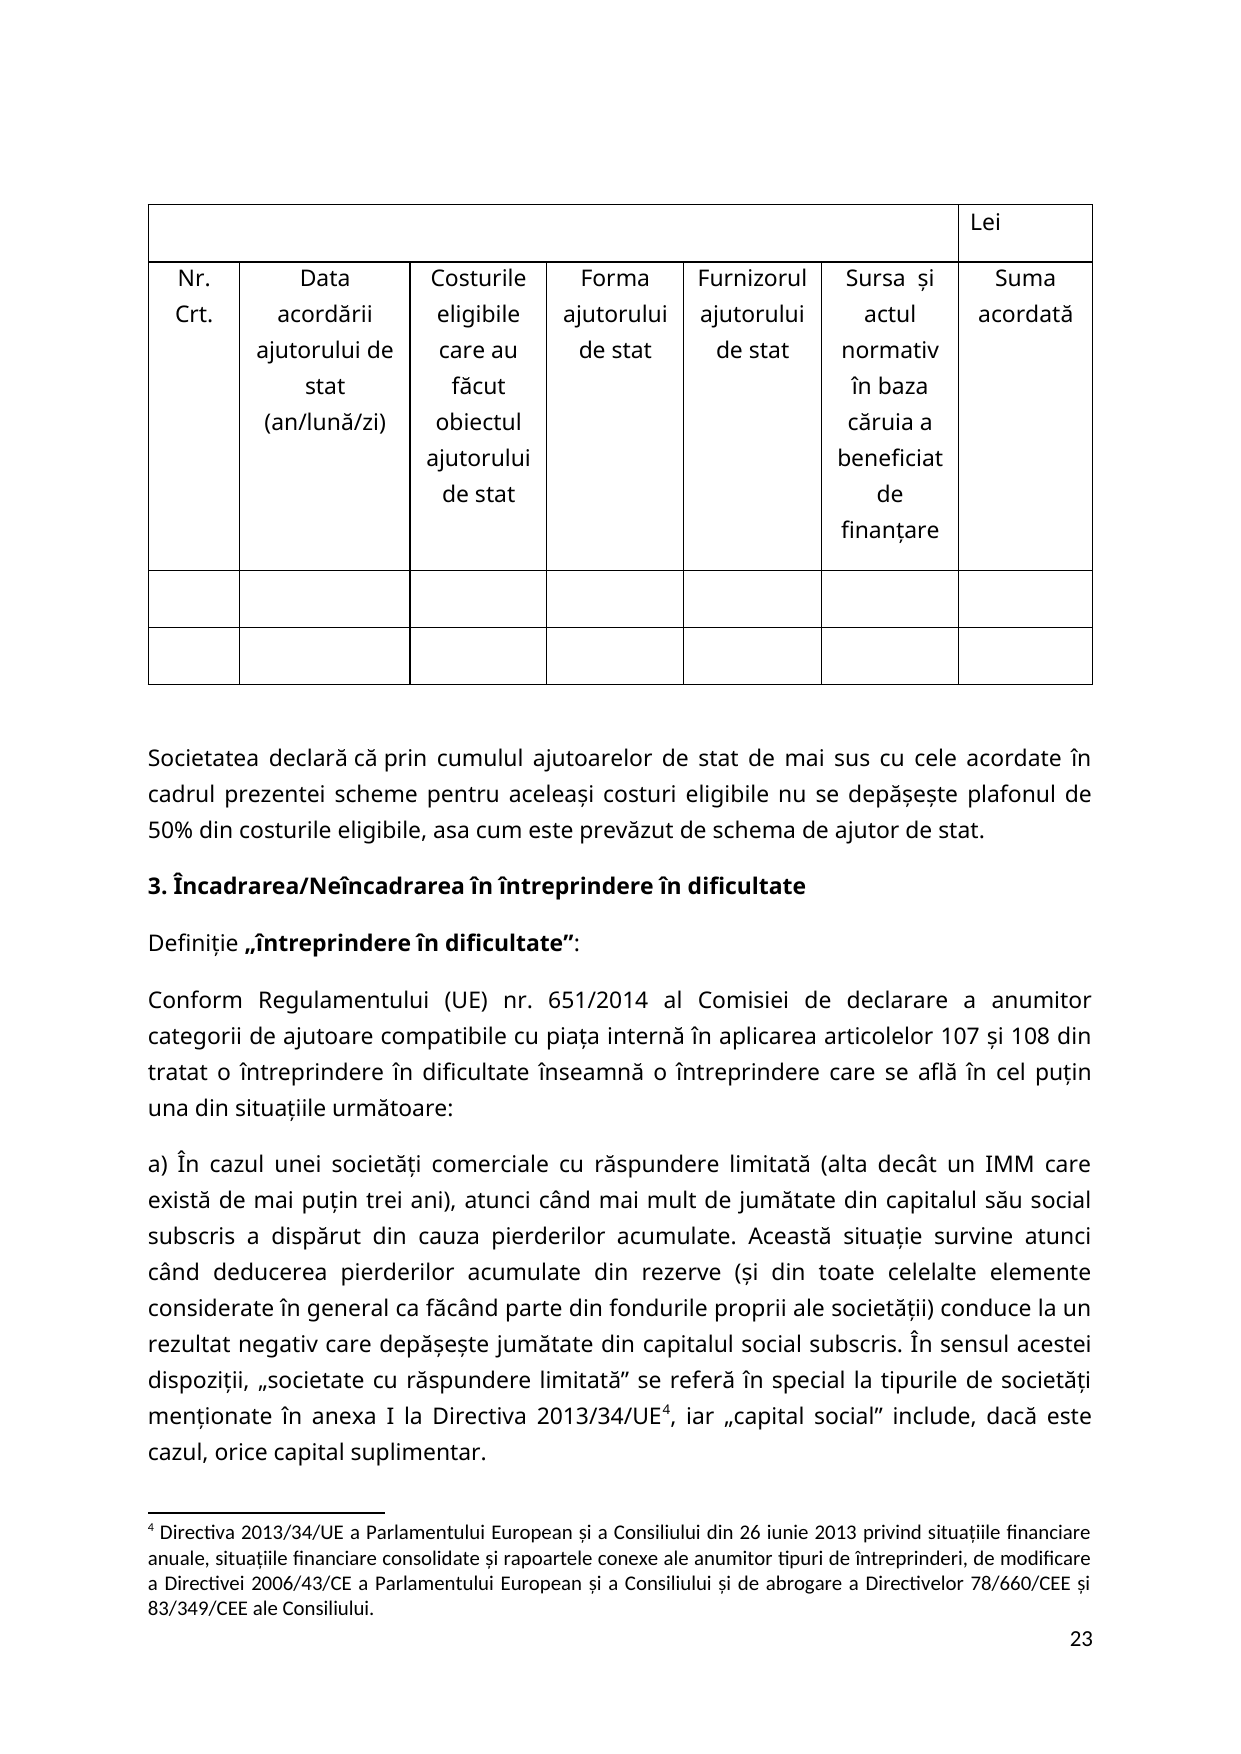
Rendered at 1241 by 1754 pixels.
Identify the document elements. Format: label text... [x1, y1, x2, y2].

table_cell Forma ajutorului de stat [547, 263, 683, 570]
text a) În cazul unei societăți comerciale cu răspundere limitată (alta decât un IMM care există de mai puțin trei ani), atunci când mai mult de jumătate din capitalul său social subscris a dispărut din cauza pierderilor acumulate. Această situație survine atunci când deducerea pierderilor acumulate din rezerve (și din toate celelalte elemente considerate în general ca făcând parte din fondurile proprii ale societății) conduce la un rezultat negativ care depășește jumătate din capitalul social subscris. În sensul acestei dispoziții, „societate cu răspundere limitată” se referă în special la tipurile de societăți menționate în anexa I la Directiva 2013/34/UE, iar „capital social” include, dacă este cazul, orice capital suplimentar. [148, 1148, 1093, 1467]
table_cell Furnizorul ajutorului de stat [684, 263, 821, 570]
table_cell [959, 571, 1092, 627]
table_cell [411, 628, 546, 684]
table_cell [822, 628, 958, 684]
text 3. Încadrarea/Neîncadrarea în întreprindere în dificultate [148, 870, 1093, 902]
table_cell Sursa și actul normativ în baza căruia a beneficiat de finanțare [822, 263, 958, 570]
table_cell [240, 628, 409, 684]
table_cell [547, 571, 683, 627]
table_cell [684, 571, 821, 627]
table_cell [240, 571, 409, 627]
table_cell [149, 571, 239, 627]
table_cell Costurile eligibile care au făcut obiectul ajutorului de stat [411, 263, 546, 570]
table_cell [684, 628, 821, 684]
table_header [149, 205, 958, 261]
table_cell [411, 571, 546, 627]
table_cell Data acordării ajutorului de stat (an/lună/zi) [240, 263, 409, 570]
text Societatea declară că prin cumulul ajutoarelor de stat de mai sus cu cele acordate în cadrul prezentei scheme pentru aceleași costuri eligibile nu se depășește plafonul de 50% din costurile eligibile, asa cum este prevăzut de schema de ajutor de stat. [148, 742, 1093, 845]
text Conform Regulamentului (UE) nr. 651/2014 al Comisiei de declarare a anumitor categorii de ajutoare compatibile cu piața internă în aplicarea articolelor 107 și 108 din tratat o întreprindere în dificultate înseamnă o întreprindere care se află în cel puțin una din situațiile următoare: [148, 984, 1093, 1123]
table_cell [822, 571, 958, 627]
table_cell Nr. Crt. [149, 263, 239, 570]
table_cell [547, 628, 683, 684]
table_header Lei [959, 205, 1092, 261]
table_cell Suma acordată [959, 263, 1092, 570]
table_cell [959, 628, 1092, 684]
table_cell [149, 628, 239, 684]
text Definiție „întreprindere în dificultate”: [148, 927, 1093, 958]
